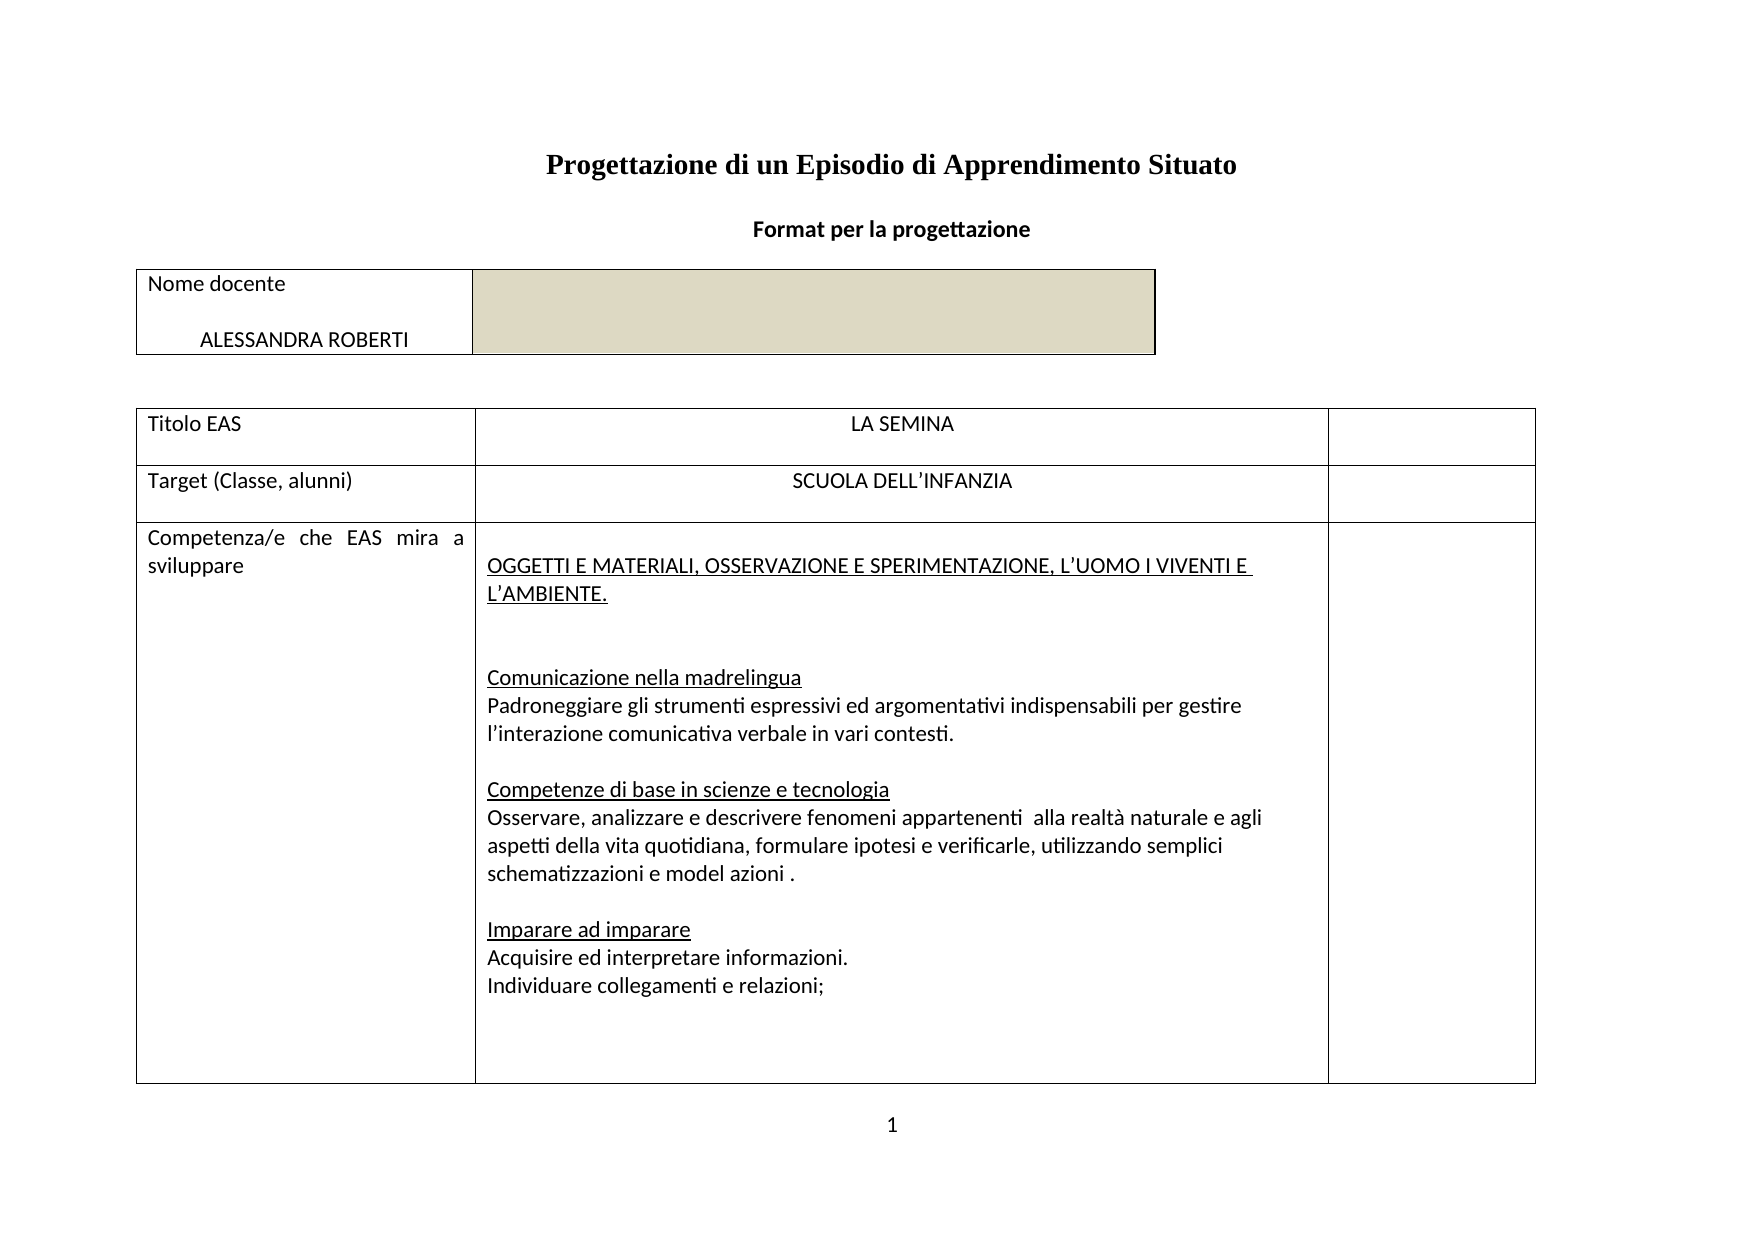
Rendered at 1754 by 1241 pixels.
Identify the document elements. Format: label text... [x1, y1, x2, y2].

table_cell [1329, 523, 1535, 1083]
table_cell Target (Classe, alunni) [137, 466, 475, 522]
table_header Nome docente ALESSANDRA ROBERTI [137, 270, 472, 353]
table_header LA SEMINA [476, 409, 1328, 465]
table_header Titolo EAS [137, 409, 475, 465]
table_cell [137, 523, 475, 1083]
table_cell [476, 523, 1328, 1083]
table_header [473, 270, 1154, 353]
table_cell SCUOLA DELL’INFANZIA [476, 466, 1328, 522]
text Format per la progettazione [148, 214, 1636, 243]
table_cell [1329, 466, 1535, 522]
text Progettazione di un Episodio di Apprendimento Situato [148, 147, 1636, 180]
table_header [1329, 409, 1535, 465]
